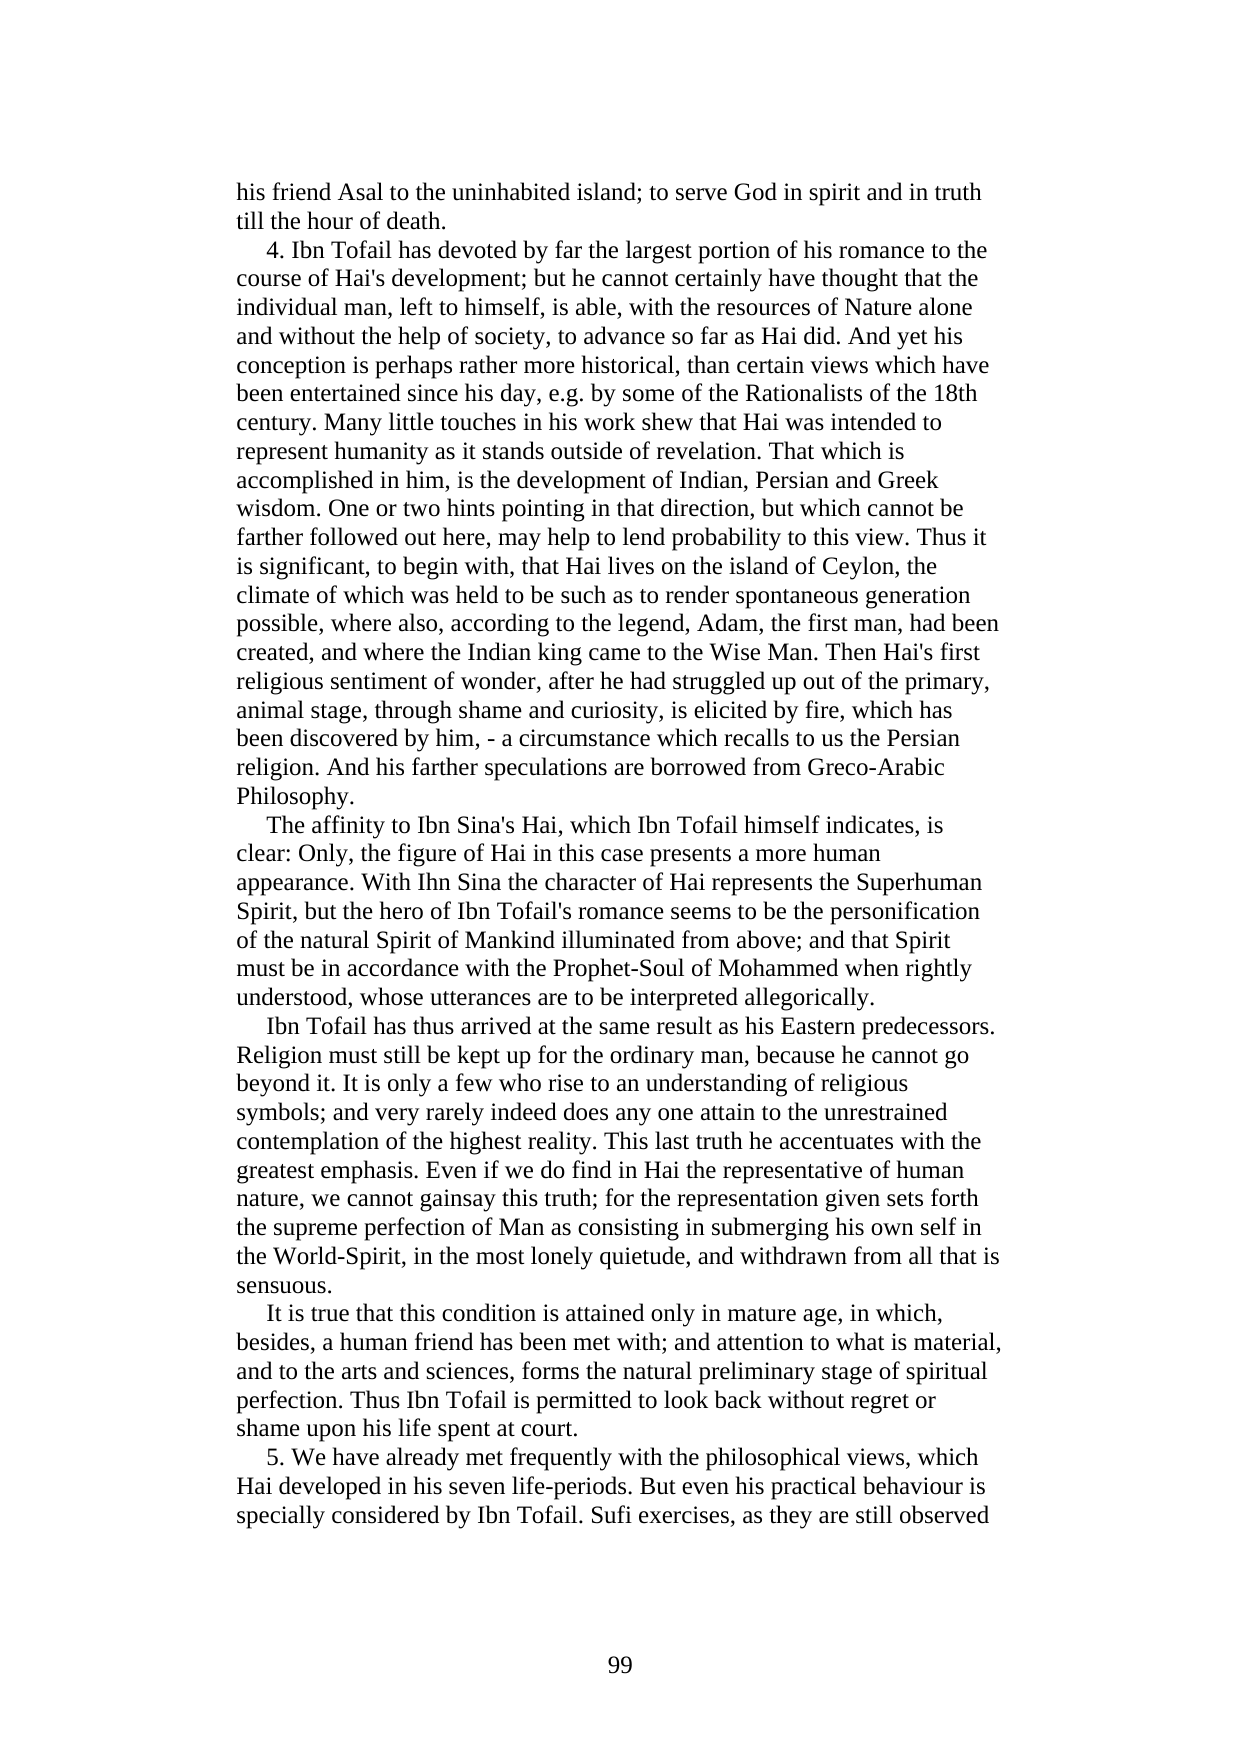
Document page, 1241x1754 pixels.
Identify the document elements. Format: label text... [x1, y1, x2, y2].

text It is true that this condition is attained only in mature age, in which, besides, a human friend has been met with; and attention to what is material, and to the arts and sciences, forms the natural preliminary stage of spiritual perfection. Thus Ibn Tofail is permitted to look back without regret or shame upon his life spent at court. [236, 1298, 1004, 1442]
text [236, 1442, 1004, 1528]
text 4. Ibn Tofail has devoted by far the largest portion of his romance to the course of Hai's development; but he cannot certainly have thought that the individual man, left to himself, is able, with the resources of Nature alone and without the help of society, to advance so far as Hai did. And yet his conception is perhaps rather more histo­rical, than certain views which have been entertained since his day, e.g. by some of the Rationalists of the 18th century. Many little touches in his work shew that Hai was intended to represent humanity as it stands outside of revelation. That which is accomplished in him, is the development of Indian, Persian and Greek wisdom. One or two hints pointing in that direction, but which cannot be farther followed out here, may help to lend probability to this view. Thus it is significant, to begin with, that Hai lives on the island of Ceylon, the climate of which was held to be such as to render spontaneous generation possible, where also, according to the legend, Adam, the first man, had been created, and where the Indian king came to the Wise Man. Then Hai's first religious senti­ment of wonder, after he had struggled up out of the primary, animal stage, through shame and curiosity, is elicited by fire, which has been discovered by him, - a circumstance which recalls to us the Persian religion. And his farther speculations are borrowed from Greco-Arabic Philosophy. [236, 235, 1004, 810]
text Ibn Tofail has thus arrived at the same result as his Eastern predecessors. Religion must still be kept up for the ordinary man, because he cannot go beyond it. It is only a few who rise to an understanding of religious symbols; and very rarely indeed does any one attain to the unrestrained contemplation of the highest reality. This last truth he accentuates with the greatest emphasis. Even if we do find in Hai the representative of human nature, we cannot gainsay this truth; for the representation given sets forth the supreme perfection of Man as consisting in submerging his own self in the World-Spirit, in the most lonely quietude, and withdrawn from all that is sensuous. [236, 1011, 1004, 1298]
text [236, 177, 1004, 235]
text The affinity to Ibn Sina's Hai, which Ibn Tofail him­self indicates, is clear: Only, the figure of Hai in this case presents a more human appearance. With Ihn Sina the character of Hai represents the Superhuman Spirit, but the hero of Ibn Tofail's romance seems to be the personi­fication of the natural Spirit of Mankind illuminated from above; and that Spirit must be in accordance with the Prophet-Soul of Mohammed when rightly understood, whose utterances are to be interpreted allegorically. [236, 810, 1004, 1011]
